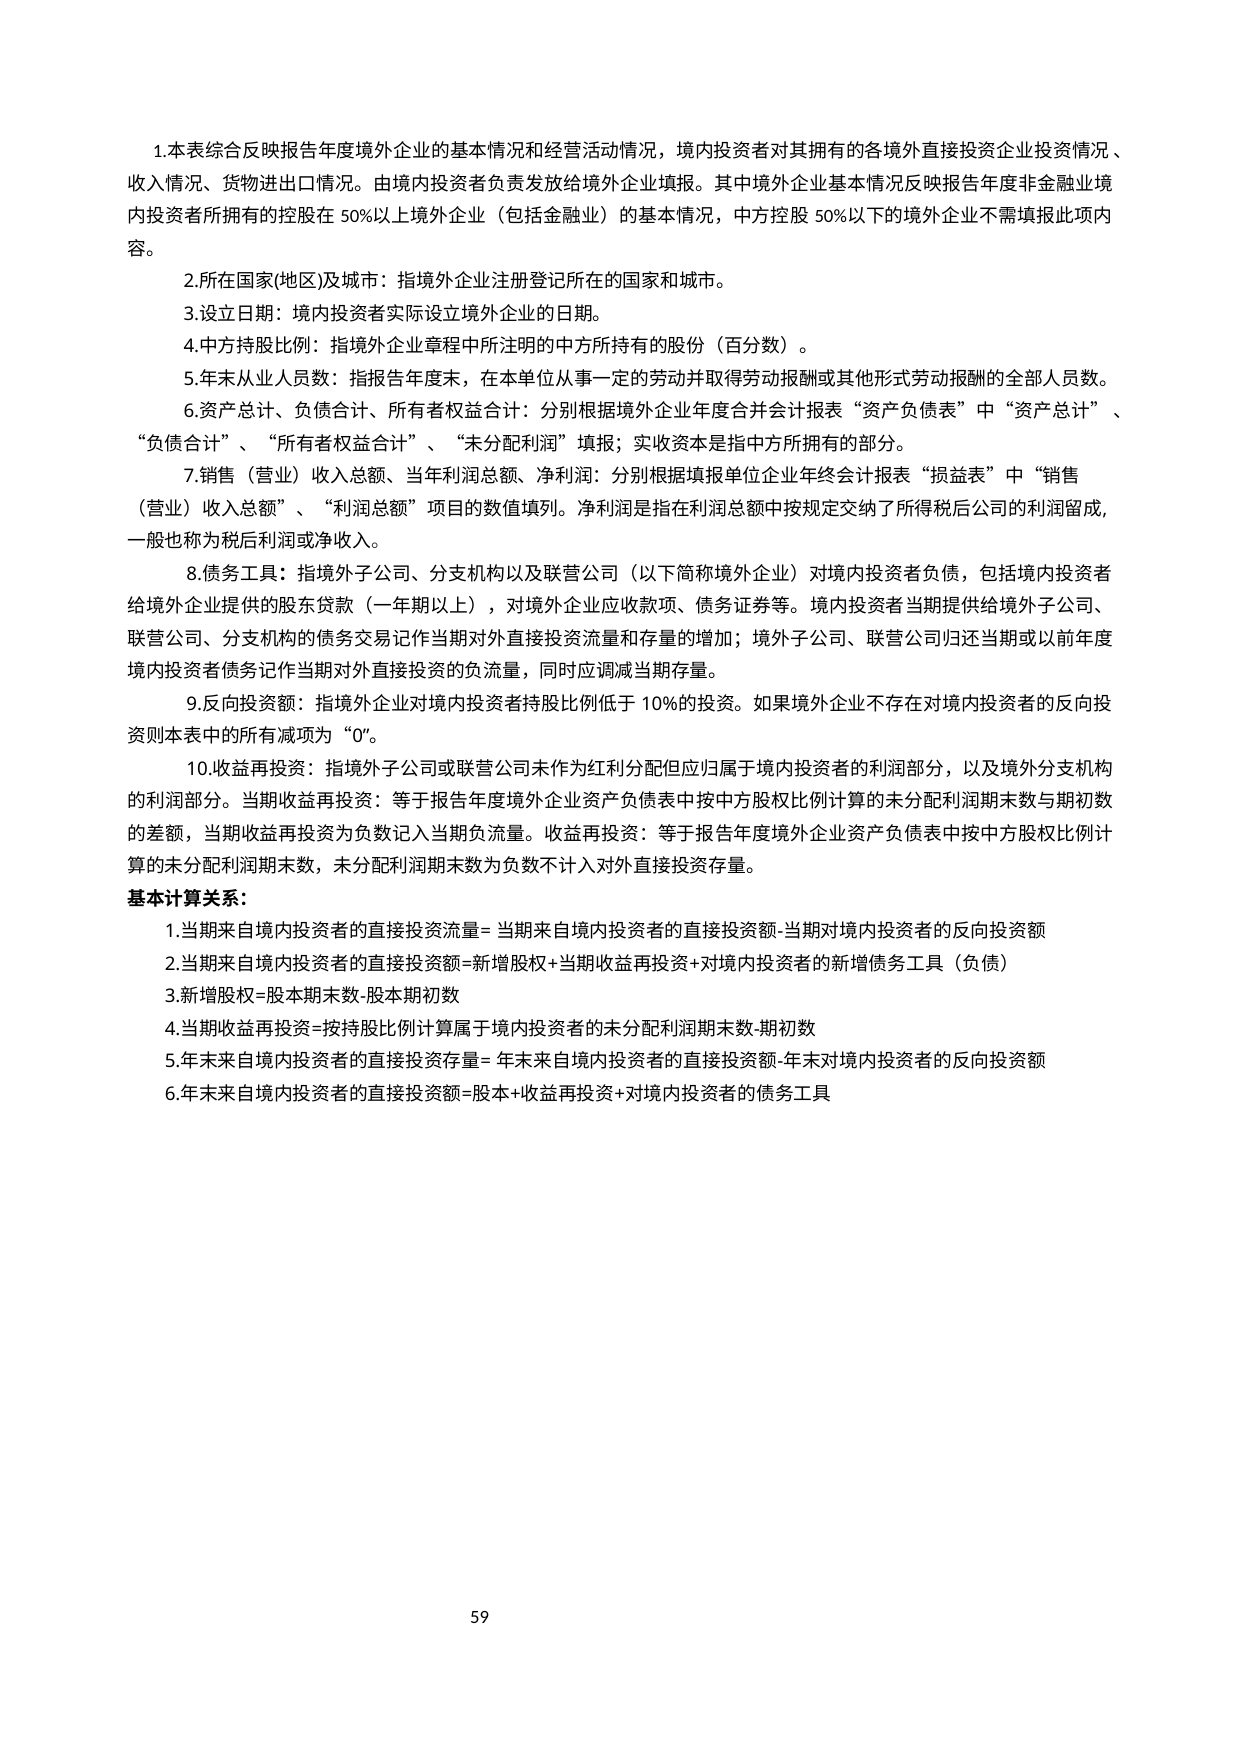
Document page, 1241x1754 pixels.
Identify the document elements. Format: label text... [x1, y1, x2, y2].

text 4.中方持股比例：指境外企业章程中所注明的中方所持有的股份（百分数）。 [127, 328, 1113, 361]
text 2.所在国家(地区)及城市：指境外企业注册登记所在的国家和城市。 [127, 263, 1113, 296]
text 基本计算关系： [127, 881, 1113, 913]
text 7.销售（营业）收入总额、当年利润总额、净利润：分别根据填报单位企业年终会计报表“损益表”中“销售（营业）收入总额”、“利润总额”项目的数值填列。净利润是指在利润总额中按规定交纳了所得税后公司的利润留成,一般也称为税后利润或净收入。 [127, 458, 1113, 556]
text 8.债务工具：指境外子公司、分支机构以及联营公司（以下简称境外企业）对境内投资者负债，包括境内投资者给境外企业提供的股东贷款（一年期以上），对境外企业应收款项、债务证券等。境内投资者当期提供给境外子公司、联营公司、分支机构的债务交易记作当期对外直接投资流量和存量的增加；境外子公司、联营公司归还当期或以前年度境内投资者债务记作当期对外直接投资的负流量，同时应调减当期存量。 [127, 556, 1113, 686]
text 1.本表综合反映报告年度境外企业的基本情况和经营活动情况，境内投资者对其拥有的各境外直接投资企业投资情况、收入情况、货物进出口情况。由境内投资者负责发放给境外企业填报。其中境外企业基本情况反映报告年度非金融业境内投资者所拥有的控股在50%以上境外企业（包括金融业）的基本情况，中方控股50%以下的境外企业不需填报此项内容。 [127, 133, 1113, 263]
text 3.新增股权=股本期末数-股本期初数 [127, 978, 1113, 1011]
text 6.资产总计、负债合计、所有者权益合计：分别根据境外企业年度合并会计报表“资产负债表”中“资产总计”、“负债合计”、“所有者权益合计”、“未分配利润”填报；实收资本是指中方所拥有的部分。 [127, 393, 1113, 458]
text 5.年末来自境内投资者的直接投资存量= 年末来自境内投资者的直接投资额-年末对境内投资者的反向投资额 [127, 1043, 1113, 1076]
text 9.反向投资额：指境外企业对境内投资者持股比例低于10%的投资。如果境外企业不存在对境内投资者的反向投资则本表中的所有减项为“0”。 [127, 686, 1113, 751]
text 2.当期来自境内投资者的直接投资额=新增股权+当期收益再投资+对境内投资者的新增债务工具（负债） [127, 946, 1113, 978]
text 10.收益再投资：指境外子公司或联营公司未作为红利分配但应归属于境内投资者的利润部分，以及境外分支机构的利润部分。当期收益再投资：等于报告年度境外企业资产负债表中按中方股权比例计算的未分配利润期末数与期初数的差额，当期收益再投资为负数记入当期负流量。收益再投资：等于报告年度境外企业资产负债表中按中方股权比例计算的未分配利润期末数，未分配利润期末数为负数不计入对外直接投资存量。 [127, 751, 1113, 881]
text 6.年末来自境内投资者的直接投资额=股本+收益再投资+对境内投资者的债务工具 [127, 1076, 1113, 1108]
text 1.当期来自境内投资者的直接投资流量= 当期来自境内投资者的直接投资额-当期对境内投资者的反向投资额 [127, 913, 1113, 946]
text 5.年末从业人员数：指报告年度末，在本单位从事一定的劳动并取得劳动报酬或其他形式劳动报酬的全部人员数。 [127, 361, 1113, 393]
text 4.当期收益再投资=按持股比例计算属于境内投资者的未分配利润期末数-期初数 [127, 1011, 1113, 1043]
text 3.设立日期：境内投资者实际设立境外企业的日期。 [127, 296, 1113, 328]
